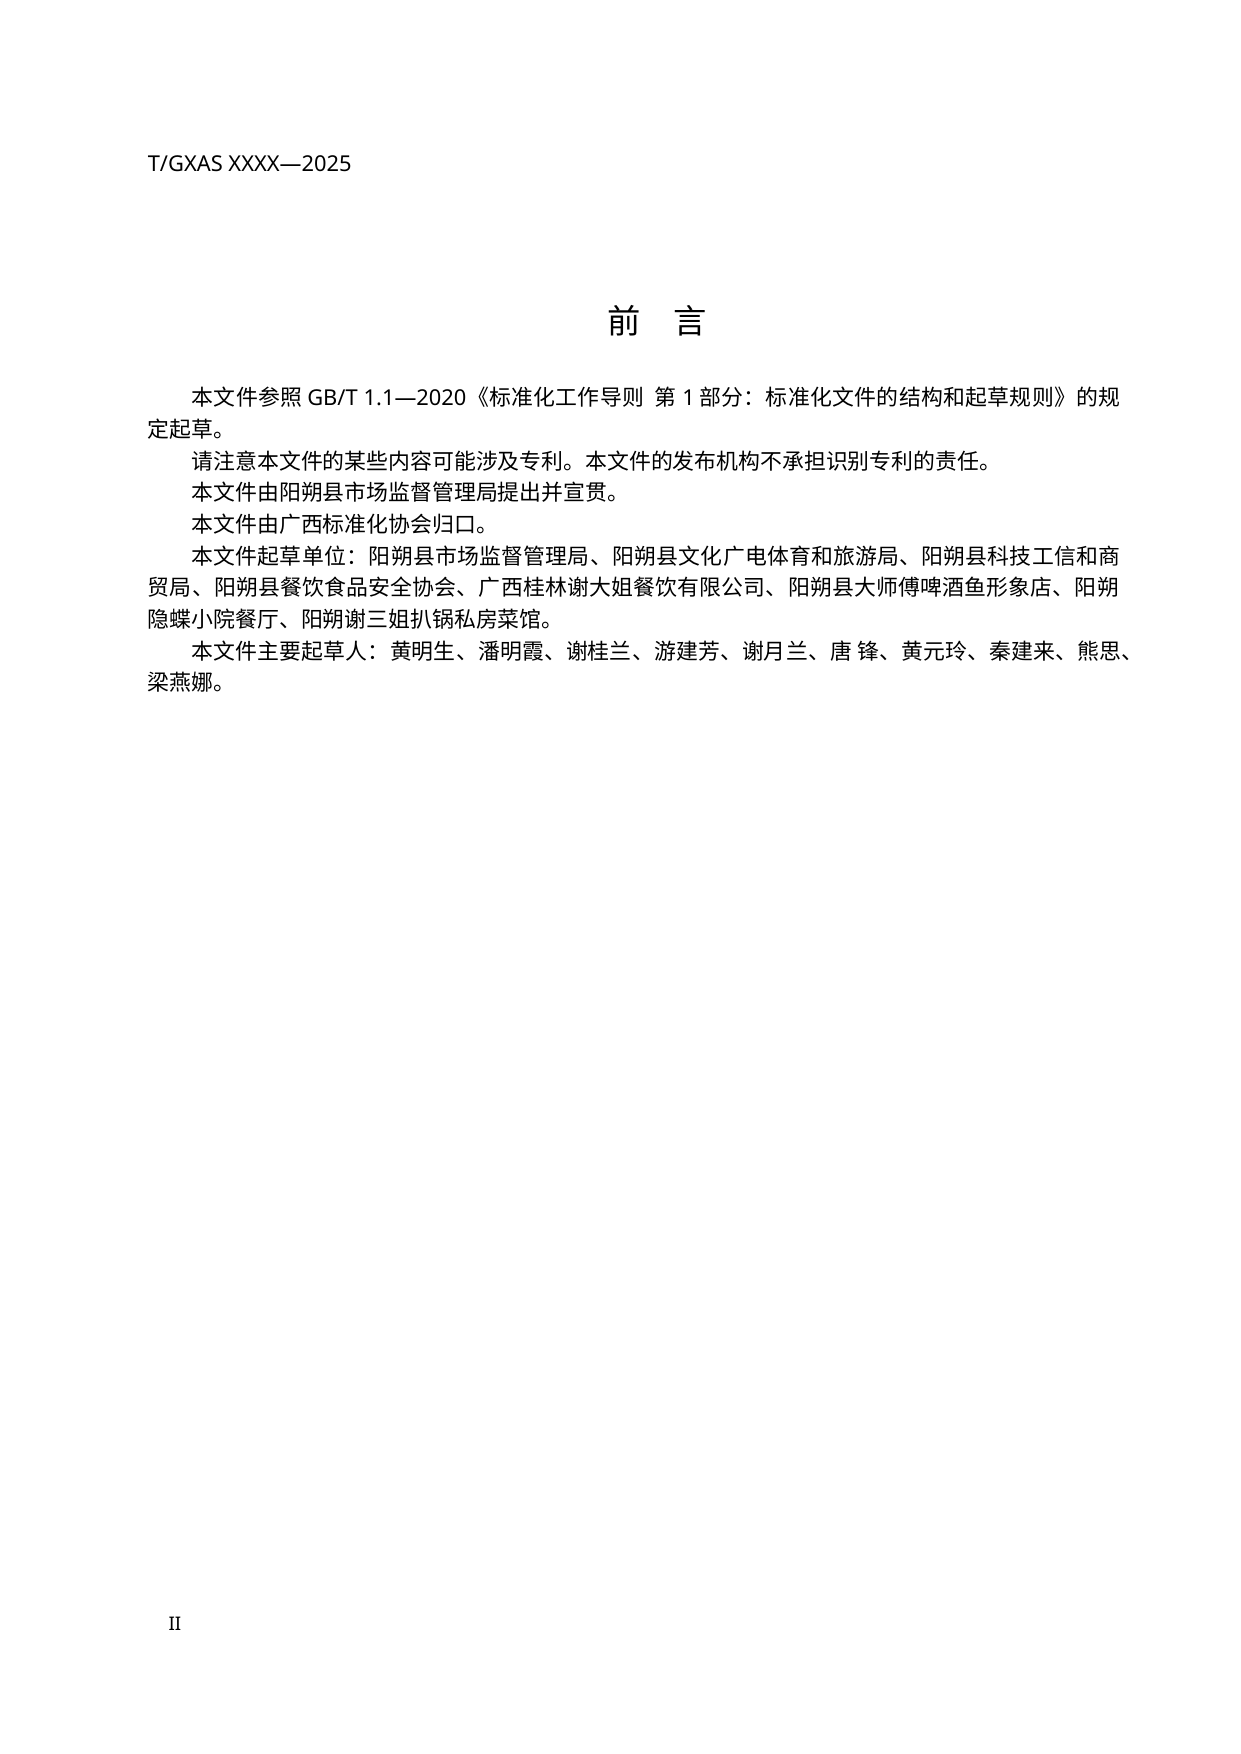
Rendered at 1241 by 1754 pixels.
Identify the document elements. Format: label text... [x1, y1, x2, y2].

text 本文件参照GB/T 1.1—2020《标准化工作导则 第1部分：标准化文件的结构和起草规则》的规定起草。 [148, 380, 1122, 444]
text 请注意本文件的某些内容可能涉及专利。本文件的发布机构不承担识别专利的责任。 [148, 444, 1122, 475]
text 本文件主要起草人：黄明生、潘明霞、谢桂兰、游建芳、谢月兰、唐 锋、黄元玲、秦建来、熊思、梁燕娜。 [148, 634, 1122, 697]
text 本文件起草单位：阳朔县市场监督管理局、阳朔县文化广电体育和旅游局、阳朔县科技工信和商贸局、阳朔县餐饮食品安全协会、广西桂林谢大姐餐饮有限公司、阳朔县大师傅啤酒鱼形象店、阳朔隐蝶小院餐厅、阳朔谢三姐扒锅私房菜馆。 [148, 539, 1122, 634]
text 本文件由阳朔县市场监督管理局提出并宣贯。 [148, 475, 1122, 507]
text 前言 [148, 294, 1122, 343]
text 本文件由广西标准化协会归口。 [148, 507, 1122, 539]
